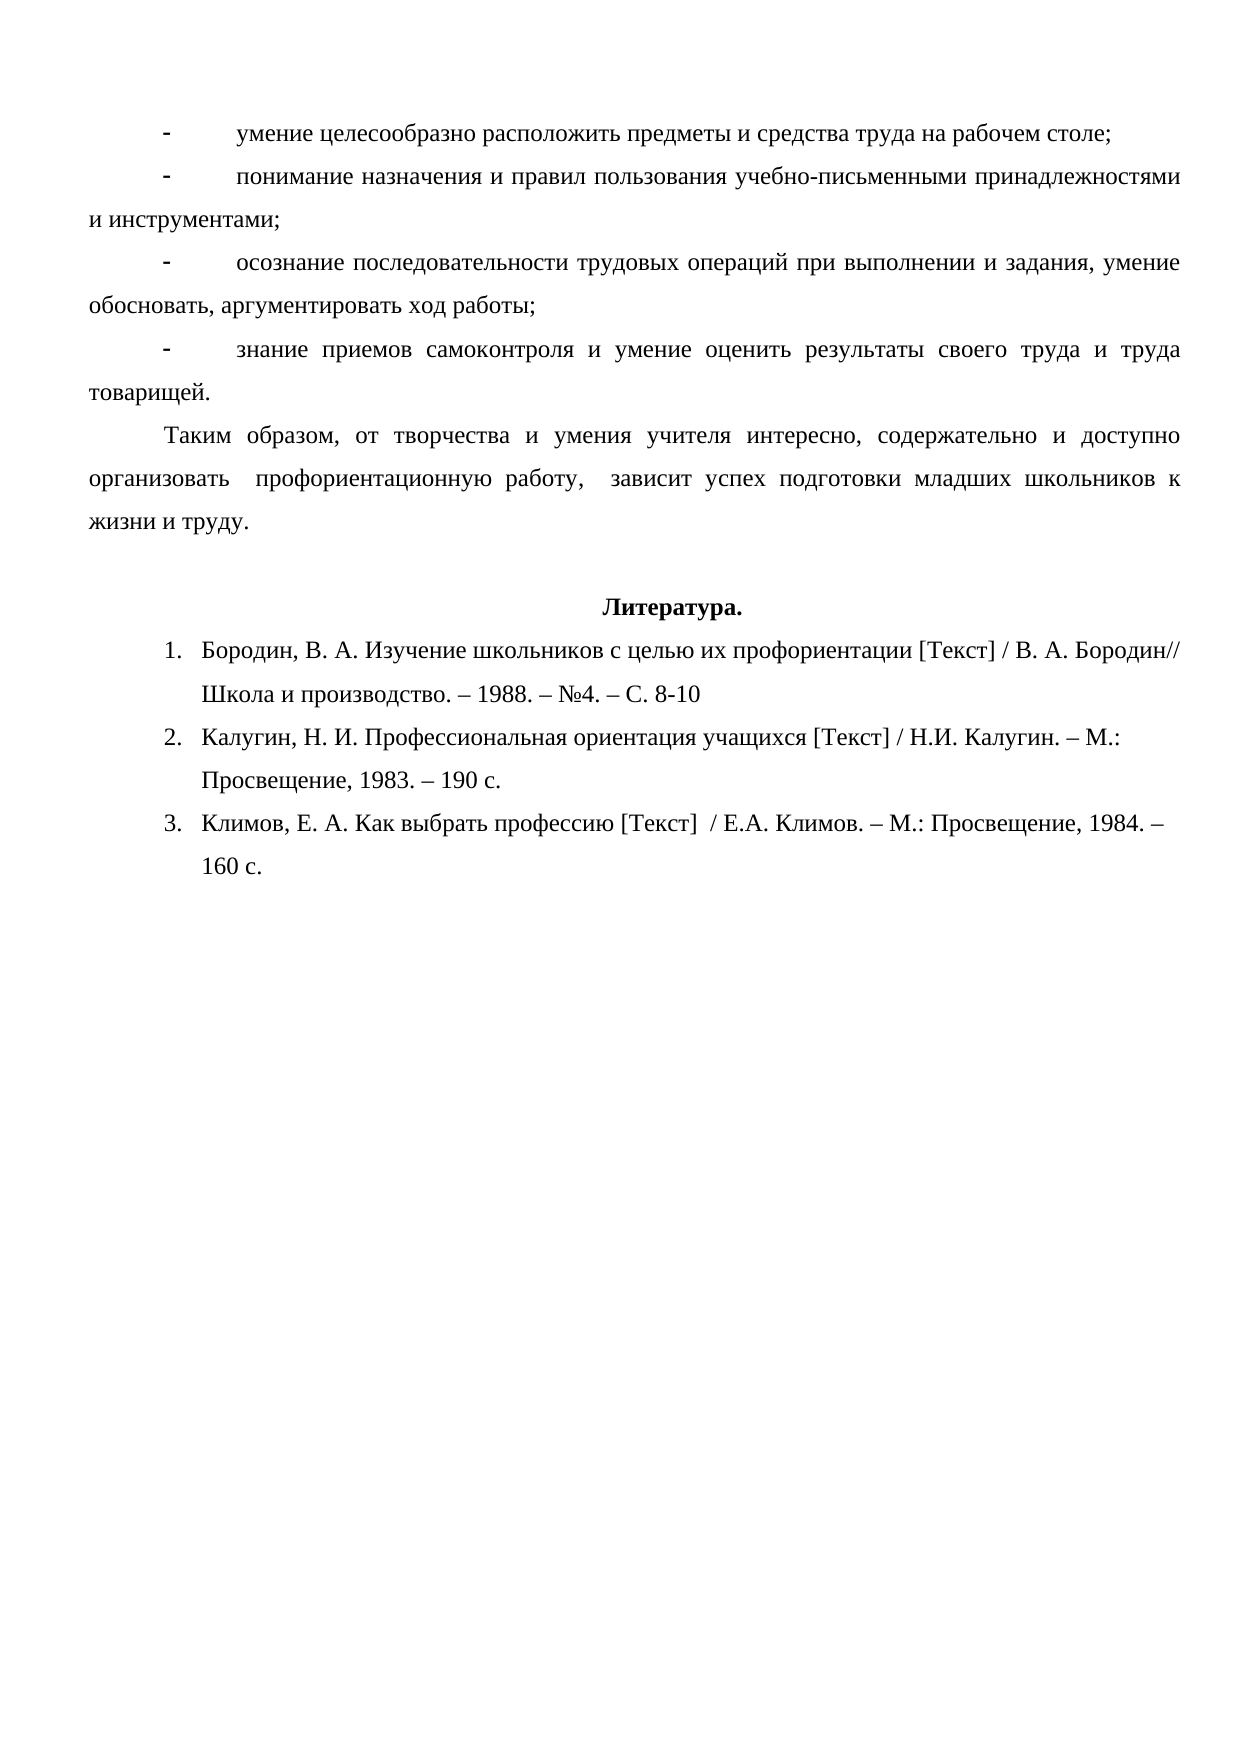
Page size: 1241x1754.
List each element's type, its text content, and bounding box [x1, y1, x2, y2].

text Таким образом, от творчества и умения учителя интересно, содержательно и доступно организовать профориентационную работу, зависит успех подготовки младших школьников к жизни и труду. [89, 420, 1181, 535]
list понимание назначения и правил пользования учебно-письменными принадлежностями и инструментами; [89, 161, 1181, 233]
list Калугин, Н. И. Профессиональная ориентация учащихся [Текст] / Н.И. Калугин. – М.: Просвещение, 1983. – 190 с. [164, 722, 1181, 794]
list Бородин, В. А. Изучение школьников с целью их профориентации [Текст] / В. А. Бородин// Школа и производство. – 1988. – №4. – С. 8-10 [164, 636, 1181, 707]
list знание приемов самоконтроля и умение оценить результаты своего труда и труда товарищей. [89, 334, 1181, 406]
list осознание последовательности трудовых операций при выполнении и задания, умение обосновать, аргументировать ход работы; [89, 247, 1181, 319]
text Литература. [89, 592, 1181, 621]
list Климов, Е. А. Как выбрать профессию [Текст] / Е.А. Климов. – М.: Просвещение, 1984. – 160 с. [164, 808, 1181, 880]
list умение целесообразно расположить предметы и средства труда на рабочем столе; [89, 118, 1181, 147]
